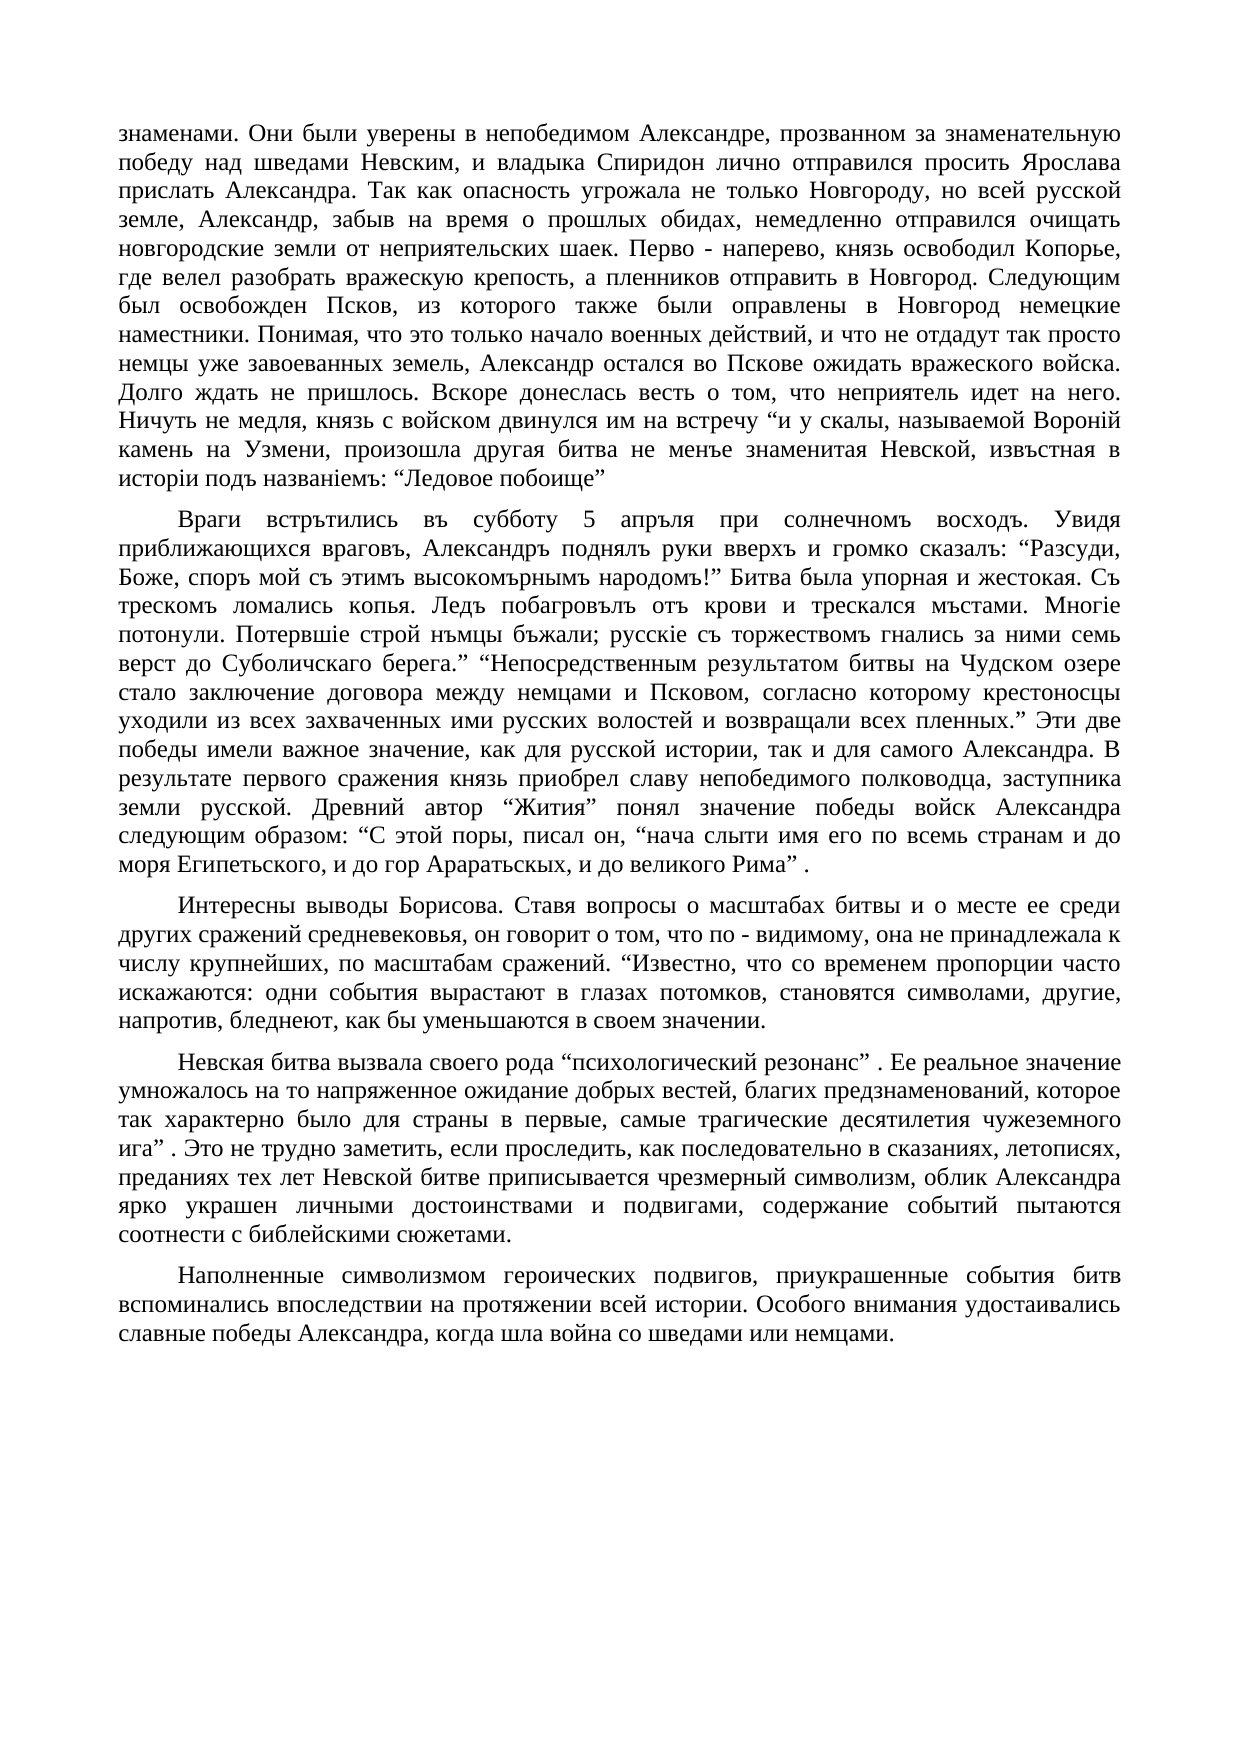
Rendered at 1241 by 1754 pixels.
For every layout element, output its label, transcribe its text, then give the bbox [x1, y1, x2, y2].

text Наполненные символизмом героических подвигов, приукрашенные события битв вспоминались впоследствии на протяжении всей истории. Особого внимания удостаивались славные победы Александра, когда шла война со шведами или немцами. [118, 1261, 1122, 1347]
text Интересны выводы Борисова. Ставя вопросы о масштабах битвы и о месте ее среди других сражений средневековья, он говорит о том, что по - видимому, она не принадлежала к числу крупнейших, по масштабам сражений. “Известно, что со временем пропорции часто искажаются: одни события вырастают в глазах потомков, становятся символами, другие, напротив, бледнеют, как бы уменьшаются в своем значении. [118, 891, 1122, 1034]
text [118, 118, 1122, 492]
text Невская битва вызвала своего рода “психологический резонанс” . Ее реальное значение умножалось на то напряженное ожидание добрых вестей, благих предзнаменований, которое так характерно было для страны в первые, самые трагические десятилетия чужеземного ига” . Это не трудно заметить, если проследить, как последовательно в сказаниях, летописях, преданиях тех лет Невской битве приписывается чрезмерный символизм, облик Александра ярко украшен личными достоинствами и подвигами, содержание событий пытаются соотнести с библейскими сюжетами. [118, 1047, 1122, 1248]
text Враги встрътились въ субботу 5 апръля при солнечномъ восходъ. Увидя приближающихся враговъ, Александръ поднялъ руки вверхъ и громко сказалъ: “Разсуди, Боже, споръ мой съ этимъ высокомърнымъ народомъ!” Битва была упорная и жестокая. Съ трескомъ ломались копья. Ледъ побагровълъ отъ крови и трескался мъстами. Многiе потонули. Потервшiе строй нъмцы бъжали; русскiе съ торжествомъ гнались за ними семь верст до Суболичскаго берега.” “Непосредственным результатом битвы на Чудском озере стало заключение договора между немцами и Псковом, согласно которому крестоносцы уходили из всех захваченных ими русских волостей и возвращали всех пленных.” Эти две победы имели важное значение, как для русской истории, так и для самого Александра. В результате первого сражения князь приобрел славу непобедимого полководца, заступника земли русской. Древний автор “Жития” понял значение победы войск Александра следующим образом: “С этой поры, писал он, “нача слыти имя его по всемь странам и до моря Египетьского, и до гор Араратьскых, и до великого Рима” . [118, 504, 1122, 878]
